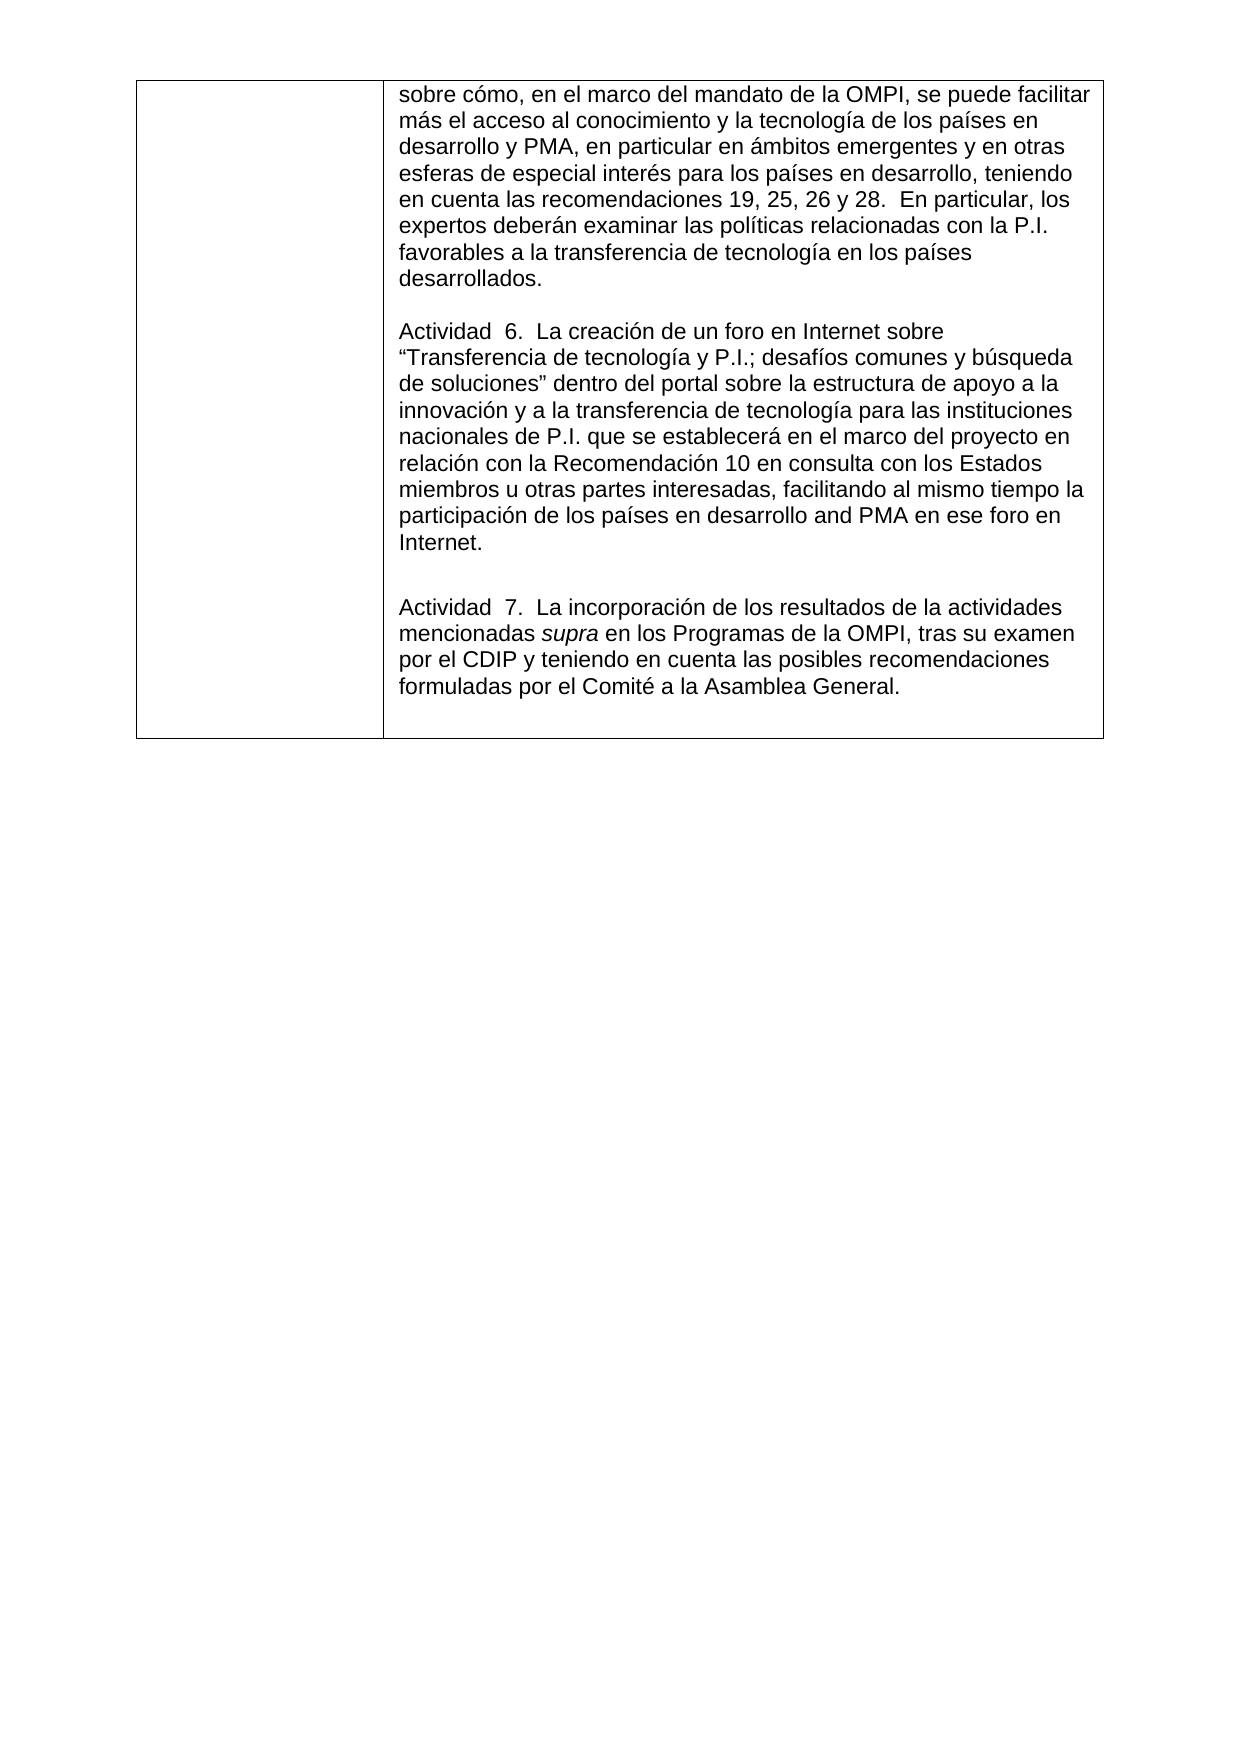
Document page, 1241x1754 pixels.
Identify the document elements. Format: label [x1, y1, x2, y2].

table_cell [137, 81, 383, 738]
table_cell [384, 81, 1103, 738]
